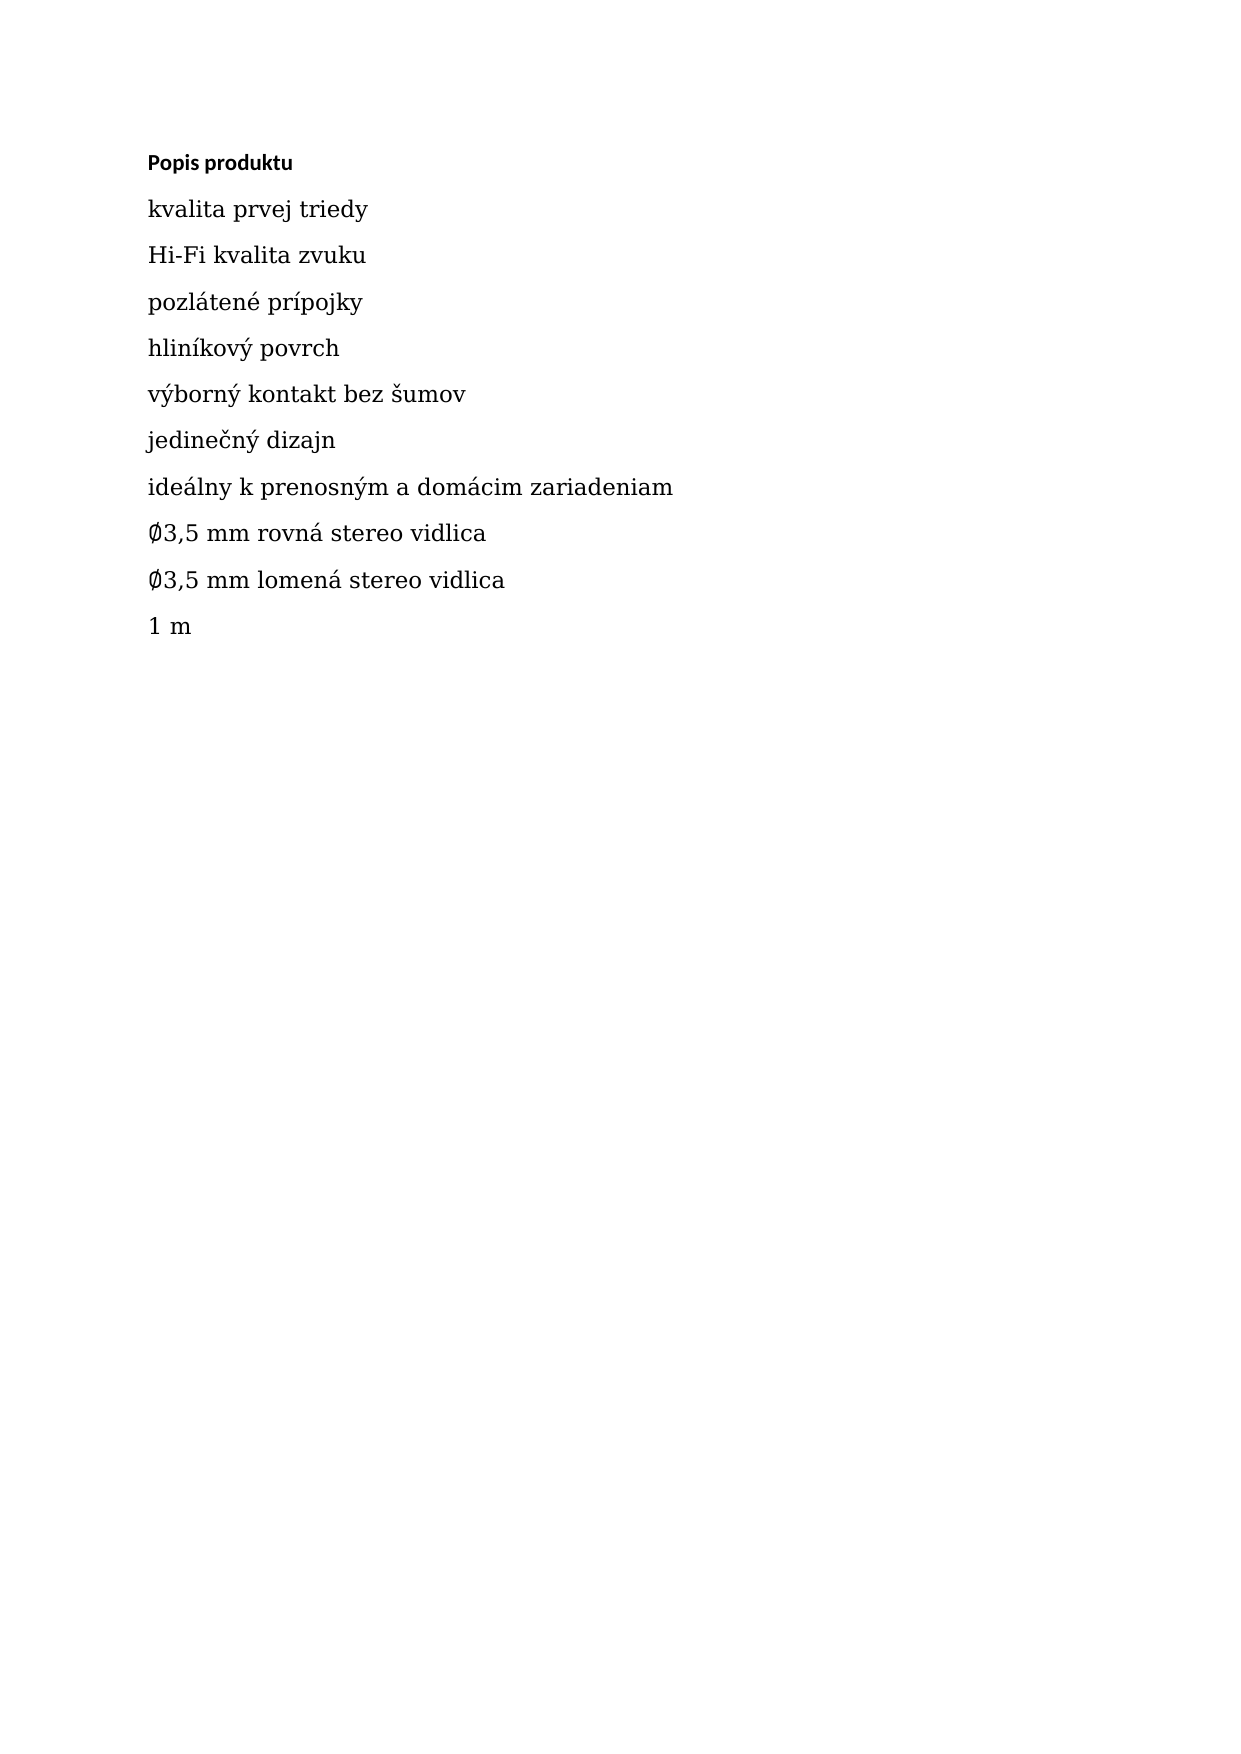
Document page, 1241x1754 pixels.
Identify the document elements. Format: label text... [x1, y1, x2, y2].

text hliníkový povrch [148, 333, 1093, 361]
text Hi-Fi kvalita zvuku [148, 241, 1093, 268]
text kvalita prvej triedy [148, 194, 1093, 222]
text Popis produktu [148, 148, 1093, 176]
text pozlátené prípojky [148, 287, 1093, 315]
text jedinečný dizajn [148, 426, 1093, 454]
text ideálny k prenosným a domácim zariadeniam [148, 473, 1093, 500]
text ∅3,5 mm rovná stereo vidlica [148, 519, 1093, 546]
text ∅3,5 mm lomená stereo vidlica [148, 565, 1093, 593]
text 1 m [148, 612, 1093, 639]
text výborný kontakt bez šumov [148, 380, 1093, 407]
